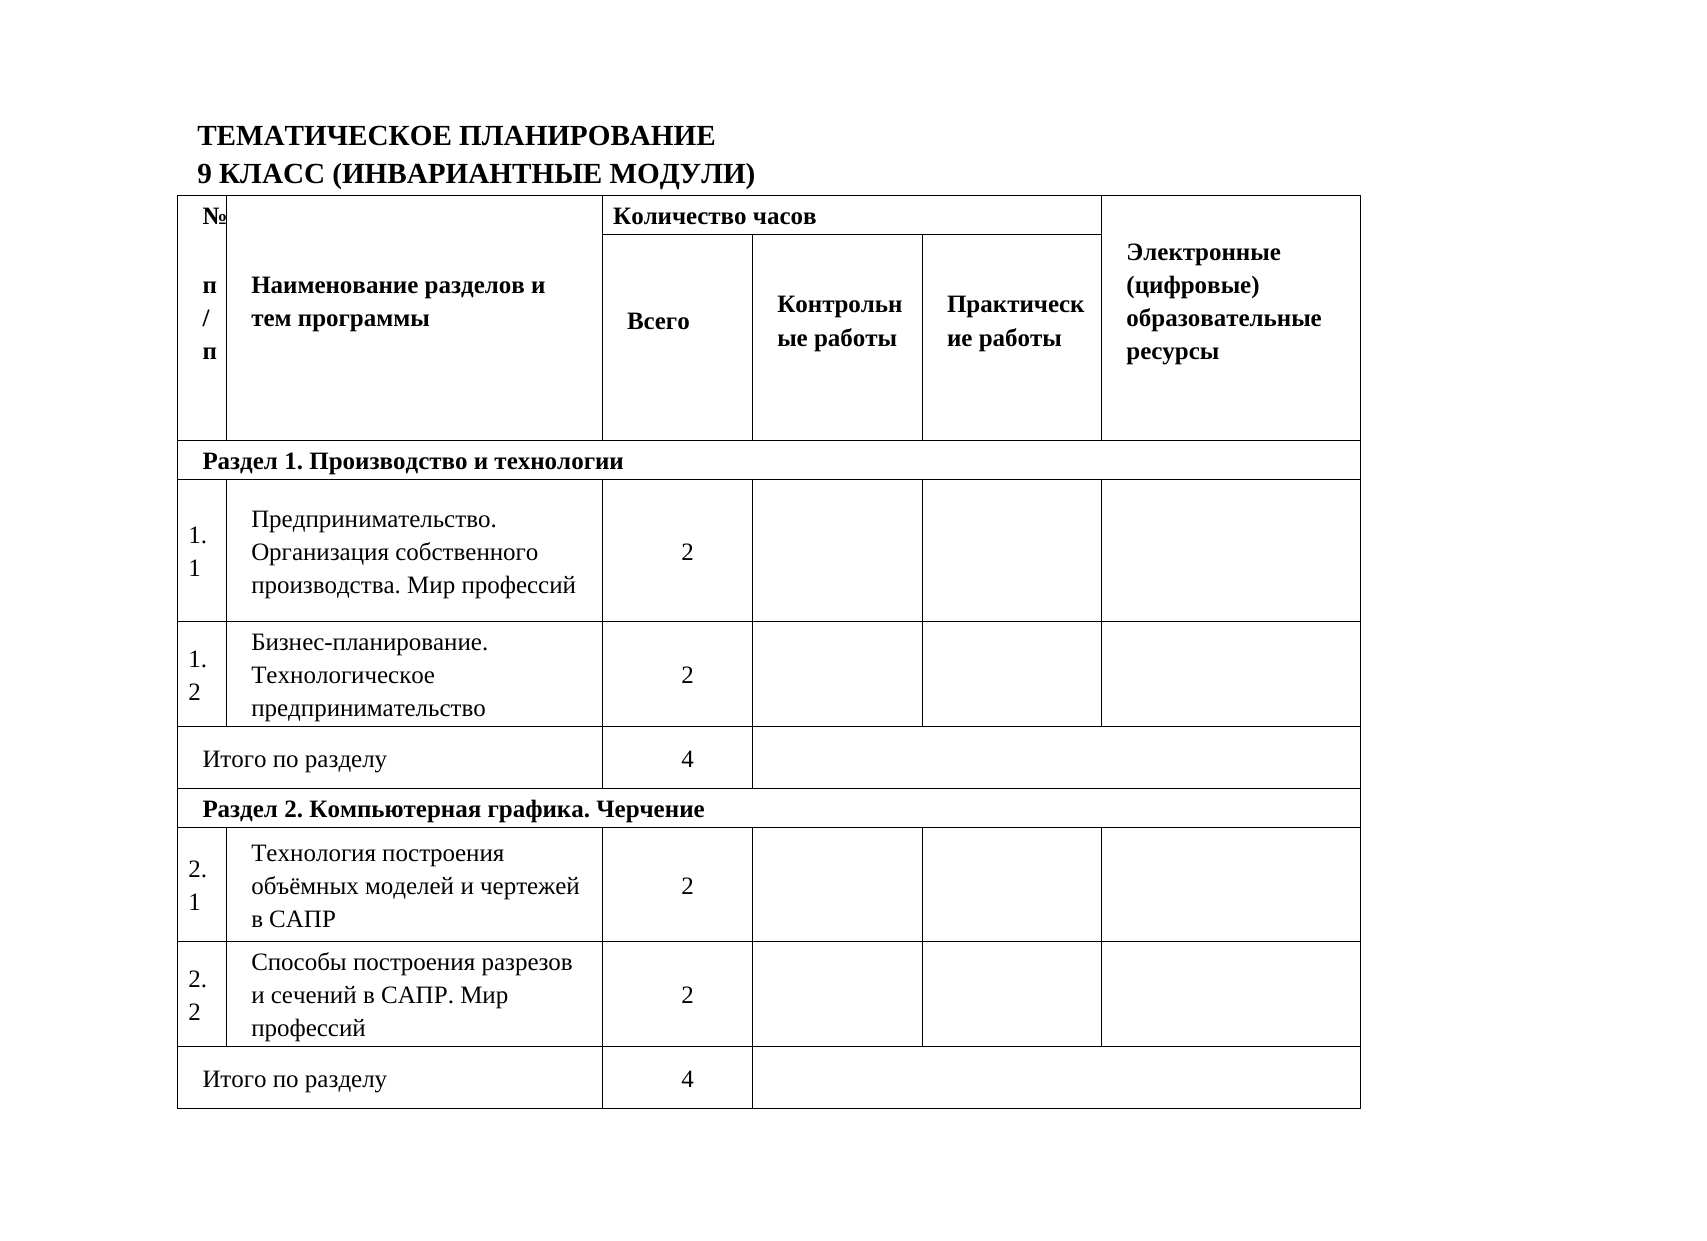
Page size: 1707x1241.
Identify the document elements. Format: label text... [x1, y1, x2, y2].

table_cell [1102, 622, 1360, 726]
table_cell Итого по разделу [178, 1047, 602, 1108]
table_cell [753, 828, 922, 941]
table_cell [1102, 942, 1360, 1046]
table_cell 1.2 [178, 622, 226, 726]
text ТЕМАТИЧЕСКОЕ ПЛАНИРОВАНИЕ [190, 118, 1618, 152]
table_header Наименование разделов и тем программы [227, 196, 602, 440]
table_cell [753, 622, 922, 726]
table_cell 4 [603, 727, 752, 788]
table_cell [753, 727, 1360, 788]
table_cell 4 [603, 1047, 752, 1108]
table_header № п/п [178, 196, 226, 440]
table_cell Практические работы [923, 235, 1101, 440]
table_cell 2 [603, 622, 752, 726]
table_cell [753, 942, 922, 1046]
table_cell [923, 942, 1101, 1046]
table_cell Всего [603, 235, 752, 440]
table_cell Раздел 1. Производство и технологии [178, 441, 1360, 479]
table_cell Предпринимательство. Организация собственного производства. Мир профессий [227, 480, 602, 621]
table_cell 1.1 [178, 480, 226, 621]
table_cell Контрольные работы [753, 235, 922, 440]
table_cell [923, 828, 1101, 941]
table_cell [923, 480, 1101, 621]
table_cell Технология построения объёмных моделей и чертежей в САПР [227, 828, 602, 941]
table_cell 2.1 [178, 828, 226, 941]
table_cell 2 [603, 828, 752, 941]
table_cell Итого по разделу [178, 727, 602, 788]
table_cell 2 [603, 942, 752, 1046]
table_header Количество часов [603, 196, 1101, 234]
table_cell [923, 622, 1101, 726]
table_cell [1102, 828, 1360, 941]
text 9 КЛАСС (ИНВАРИАНТНЫЕ МОДУЛИ) [190, 157, 1618, 190]
table_cell 2 [603, 480, 752, 621]
table_cell [753, 480, 922, 621]
table_cell Бизнес-планирование. Технологическое предпринимательство [227, 622, 602, 726]
table_cell Раздел 2. Компьютерная графика. Черчение [178, 789, 1360, 827]
table_header Электронные (цифровые) образовательные ресурсы [1102, 196, 1360, 440]
table_cell [1102, 480, 1360, 621]
table_cell [753, 1047, 1360, 1108]
table_cell 2.2 [178, 942, 226, 1046]
table_cell Способы построения разрезов и сечений в САПР. Мир профессий [227, 942, 602, 1046]
